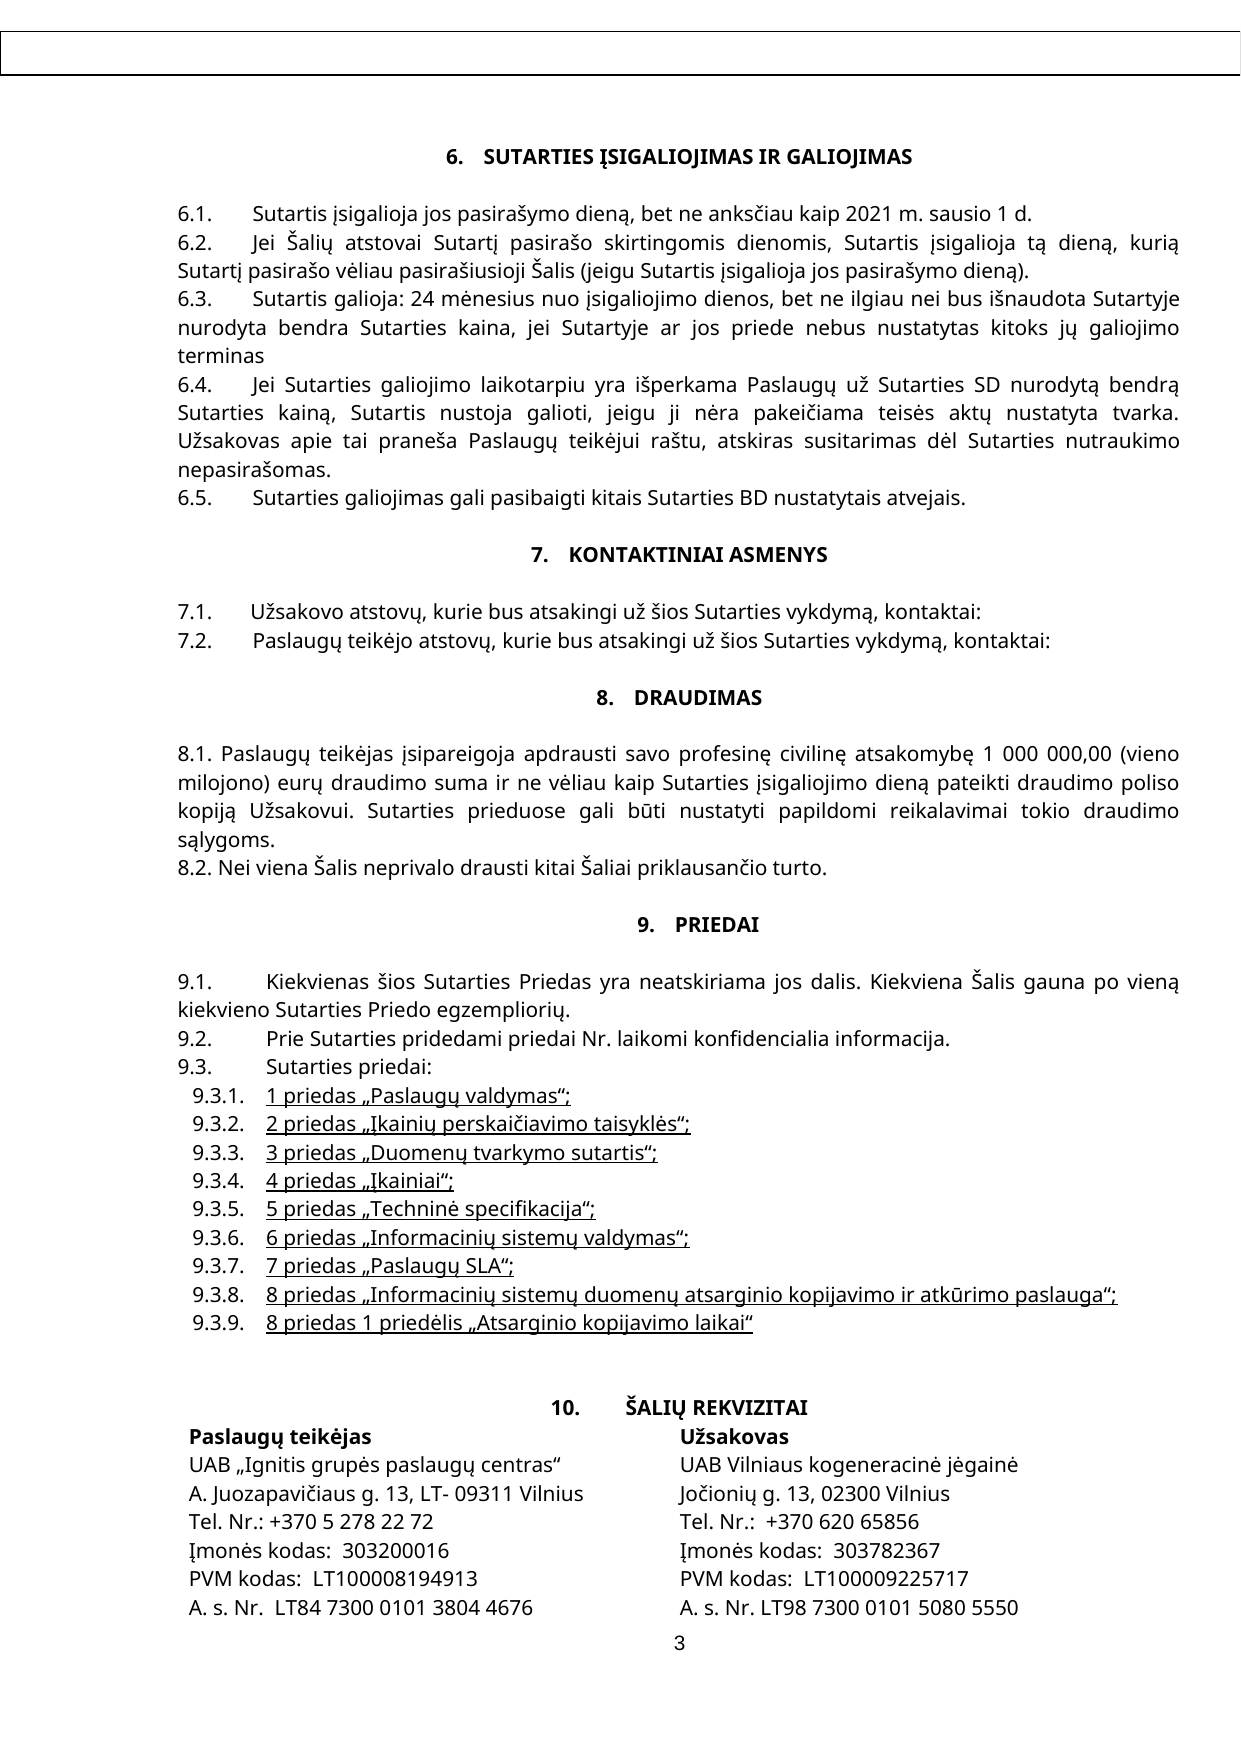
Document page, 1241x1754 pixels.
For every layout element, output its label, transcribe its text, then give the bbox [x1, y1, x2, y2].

list Sutarties galiojimas gali pasibaigti kitais Sutarties BD nustatytais atvejais. [177, 483, 1181, 512]
list 3 priedas „Duomenų tvarkymo sutartis“; [192, 1138, 1181, 1166]
list Sutartis galioja: 24 mėnesius nuo įsigaliojimo dienos, bet ne ilgiau nei bus išnaudota Sutartyje nurodyta bendra Sutarties kaina, jei Sutartyje ar jos priede nebus nustatytas kitoks jų galiojimo terminas [177, 284, 1181, 370]
list Jei Sutarties galiojimo laikotarpiu yra išperkama Paslaugų už Sutarties SD nurodytą bendrą Sutarties kainą, Sutartis nustoja galioti, jeigu ji nėra pakeičiama teisės aktų nustatyta tvarka. Užsakovas apie tai praneša Paslaugų teikėjui raštu, atskiras susitarimas dėl Sutarties nutraukimo nepasirašomas. [177, 370, 1181, 483]
list Kiekvienas šios Sutarties Priedas yra neatskiriama jos dalis. Kiekviena Šalis gauna po vieną kiekvieno Sutarties Priedo egzempliorių. [177, 967, 1181, 1024]
list 7 priedas „Paslaugų SLA“; [192, 1251, 1181, 1280]
text 7.1. Užsakovo atstovų, kurie bus atsakingi už šios Sutarties vykdymą, kontaktai: [177, 597, 1181, 626]
list ŠALIŲ REKVIZITAI [177, 1393, 1181, 1422]
list 8 priedas „Informacinių sistemų duomenų atsarginio kopijavimo ir atkūrimo paslauga“; [192, 1280, 1181, 1308]
text 7.2. Paslaugų teikėjo atstovų, kurie bus atsakingi už šios Sutarties vykdymą, kontaktai: [177, 626, 1181, 654]
list Jei Šalių atstovai Sutartį pasirašo skirtingomis dienomis, Sutartis įsigalioja tą dieną, kurią Sutartį pasirašo vėliau pasirašiusioji Šalis (jeigu Sutartis įsigalioja jos pasirašymo dieną). [177, 228, 1181, 284]
list DRAUDIMAS [177, 683, 1181, 711]
list 8 priedas 1 priedėlis „Atsarginio kopijavimo laikai“ [192, 1308, 1181, 1337]
list 2 priedas „Įkainių perskaičiavimo taisyklės“; [192, 1109, 1181, 1138]
list Sutartis įsigalioja jos pasirašymo dieną, bet ne anksčiau kaip 2021 m. sausio 1 d. [177, 199, 1181, 228]
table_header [668, 1422, 1159, 1631]
list 5 priedas „Techninė specifikacija“; [192, 1194, 1181, 1223]
list 1 priedas „Paslaugų valdymas“; [192, 1081, 1181, 1109]
list 6 priedas „Informacinių sistemų valdymas“; [192, 1223, 1181, 1251]
text 8.2. Nei viena Šalis neprivalo drausti kitai Šaliai priklausančio turto. [177, 853, 1181, 882]
list PRIEDAI [215, 910, 1181, 938]
list KONTAKTINIAI ASMENYS [177, 540, 1181, 569]
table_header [177, 1422, 668, 1631]
text 8.1. Paslaugų teikėjas įsipareigoja apdrausti savo profesinę civilinę atsakomybę 1 000 000,00 (vieno milojono) eurų draudimo suma ir ne vėliau kaip Sutarties įsigaliojimo dieną pateikti draudimo poliso kopiją Užsakovui. Sutarties prieduose gali būti nustatyti papildomi reikalavimai tokio draudimo sąlygoms. [177, 739, 1181, 853]
list Sutarties priedai: [177, 1052, 1181, 1081]
list Prie Sutarties pridedami priedai Nr. laikomi konfidencialia informacija. [177, 1024, 1181, 1052]
list SUTARTIES ĮSIGALIOJIMAS IR GALIOJIMAS [177, 142, 1181, 171]
list 4 priedas „Įkainiai“; [192, 1166, 1181, 1194]
